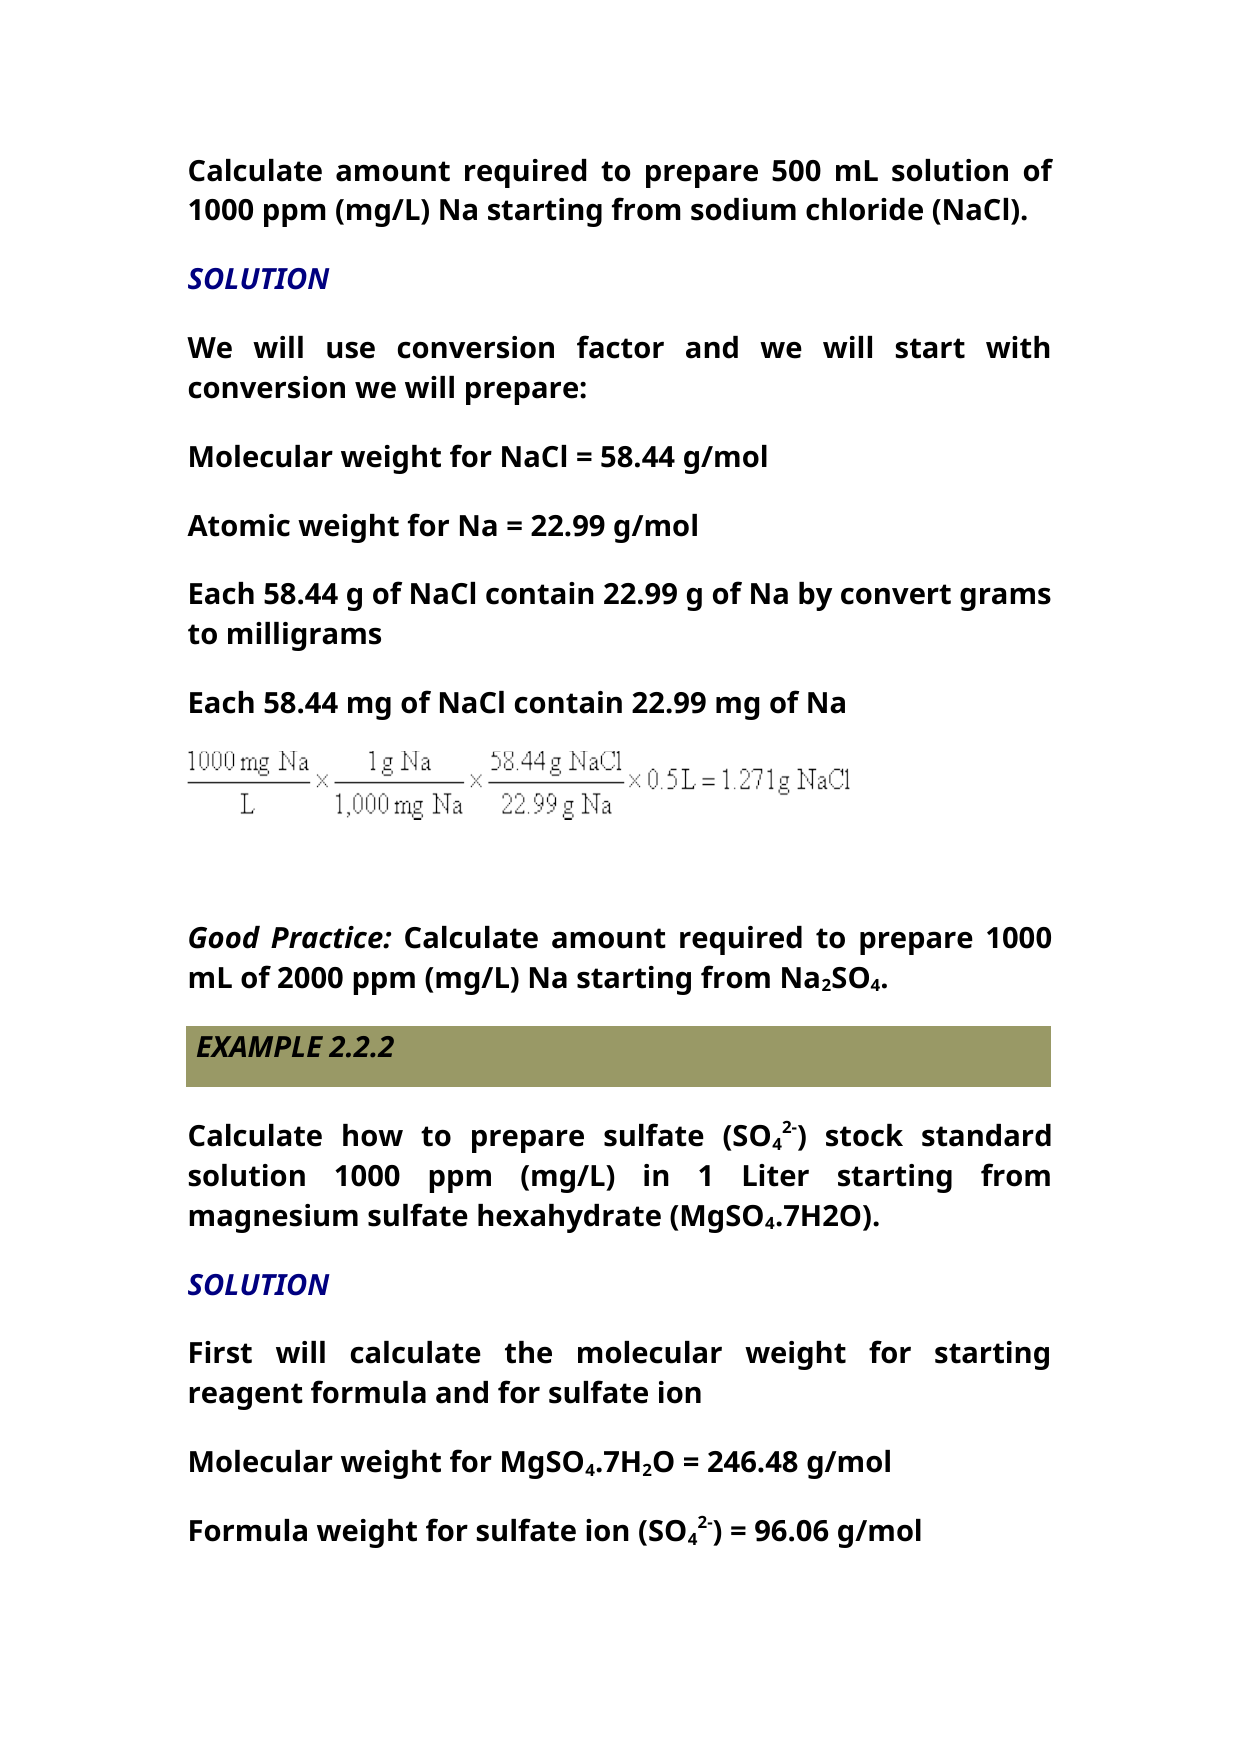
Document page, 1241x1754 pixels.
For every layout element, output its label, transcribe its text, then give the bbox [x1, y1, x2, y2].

text Formula weight for sulfate ion (SO42-) = 96.06 g/mol [187, 1510, 1053, 1550]
text Calculate amount required to prepare 500 mL solution of 1000 ppm (mg/L) Na starting from sodium chloride (NaCl). [187, 150, 1053, 229]
text Calculate how to prepare sulfate (SO42-) stock standard solution 1000 ppm (mg/L) in 1 Liter starting from magnesium sulfate hexahydrate (MgSO4.7H2O). [187, 1116, 1053, 1235]
text SOLUTION [187, 258, 1053, 298]
text SOLUTION [187, 1264, 1053, 1304]
text Atomic weight for Na = 22.99 g/mol [187, 505, 1053, 544]
text Molecular weight for MgSO4.7H2O = 246.48 g/mol [187, 1441, 1053, 1481]
text First will calculate the molecular weight for starting reagent formula and for sulfate ion [187, 1333, 1053, 1412]
text Molecular weight for NaCl = 58.44 g/mol [187, 436, 1053, 476]
text Good Practice: Calculate amount required to prepare 1000 mL of 2000 ppm (mg/L) Na starting from Na2SO4. [187, 917, 1053, 997]
table_header EXAMPLE 2.2.2 [186, 1026, 1051, 1087]
text Each 58.44 mg of NaCl contain 22.99 mg of Na [187, 682, 1053, 722]
text We will use conversion factor and we will start with conversion we will prepare: [187, 327, 1053, 407]
text Each 58.44 g of NaCl contain 22.99 g of Na by convert grams to milligrams [187, 574, 1053, 653]
picture [187, 751, 850, 820]
